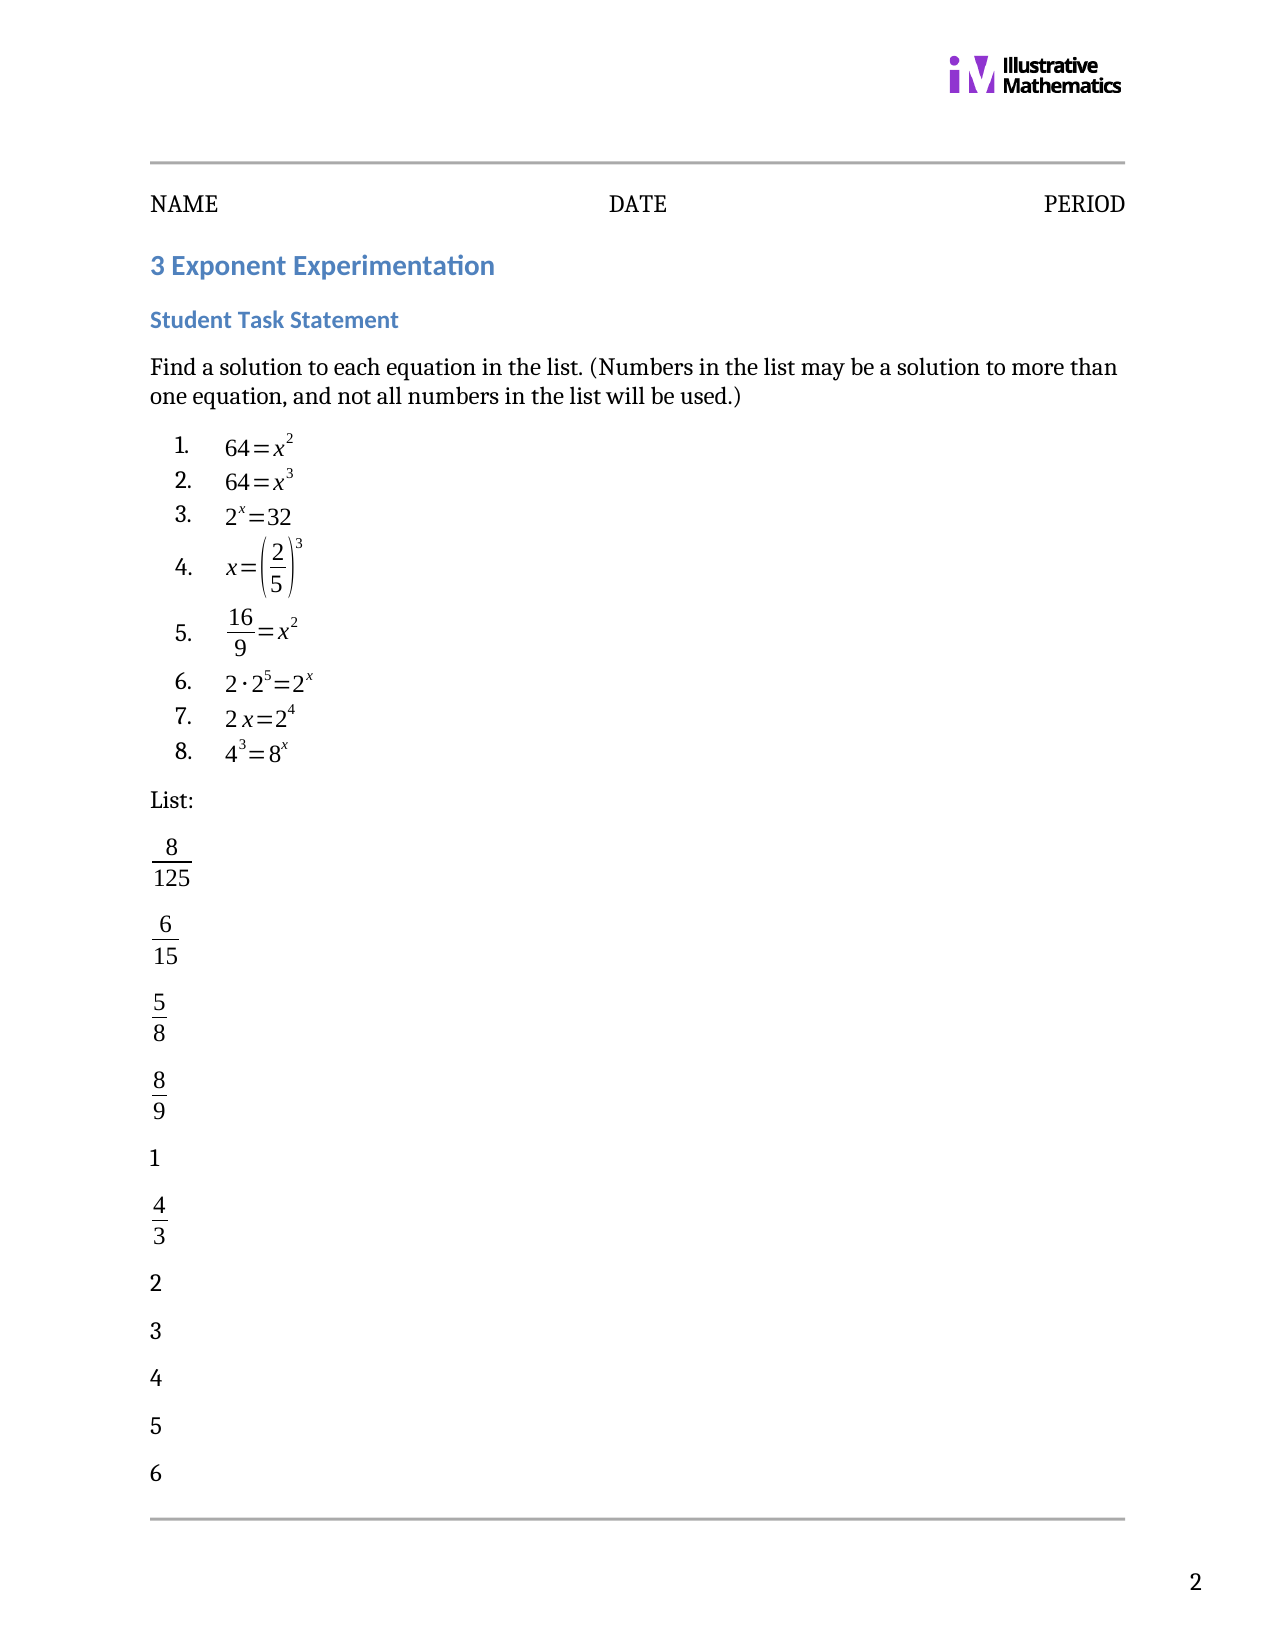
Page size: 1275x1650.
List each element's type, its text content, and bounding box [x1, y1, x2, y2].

subtitle Student Task Statement [150, 304, 1125, 334]
picture [949, 55, 1121, 93]
text 3 [150, 1317, 1125, 1346]
subtitle 3 Exponent Experimentation [150, 247, 1125, 283]
text 4 [150, 1364, 1125, 1393]
text List: [150, 786, 1125, 814]
text 5 [150, 1412, 1125, 1441]
text Find a solution to each equation in the list. (Numbers in the list may be a solution to more than one equation, and not all numbers in the list will be used.) [150, 353, 1125, 411]
text 2 [150, 1269, 1125, 1298]
text 1 [150, 1144, 1125, 1173]
text 6 [150, 1459, 1125, 1488]
